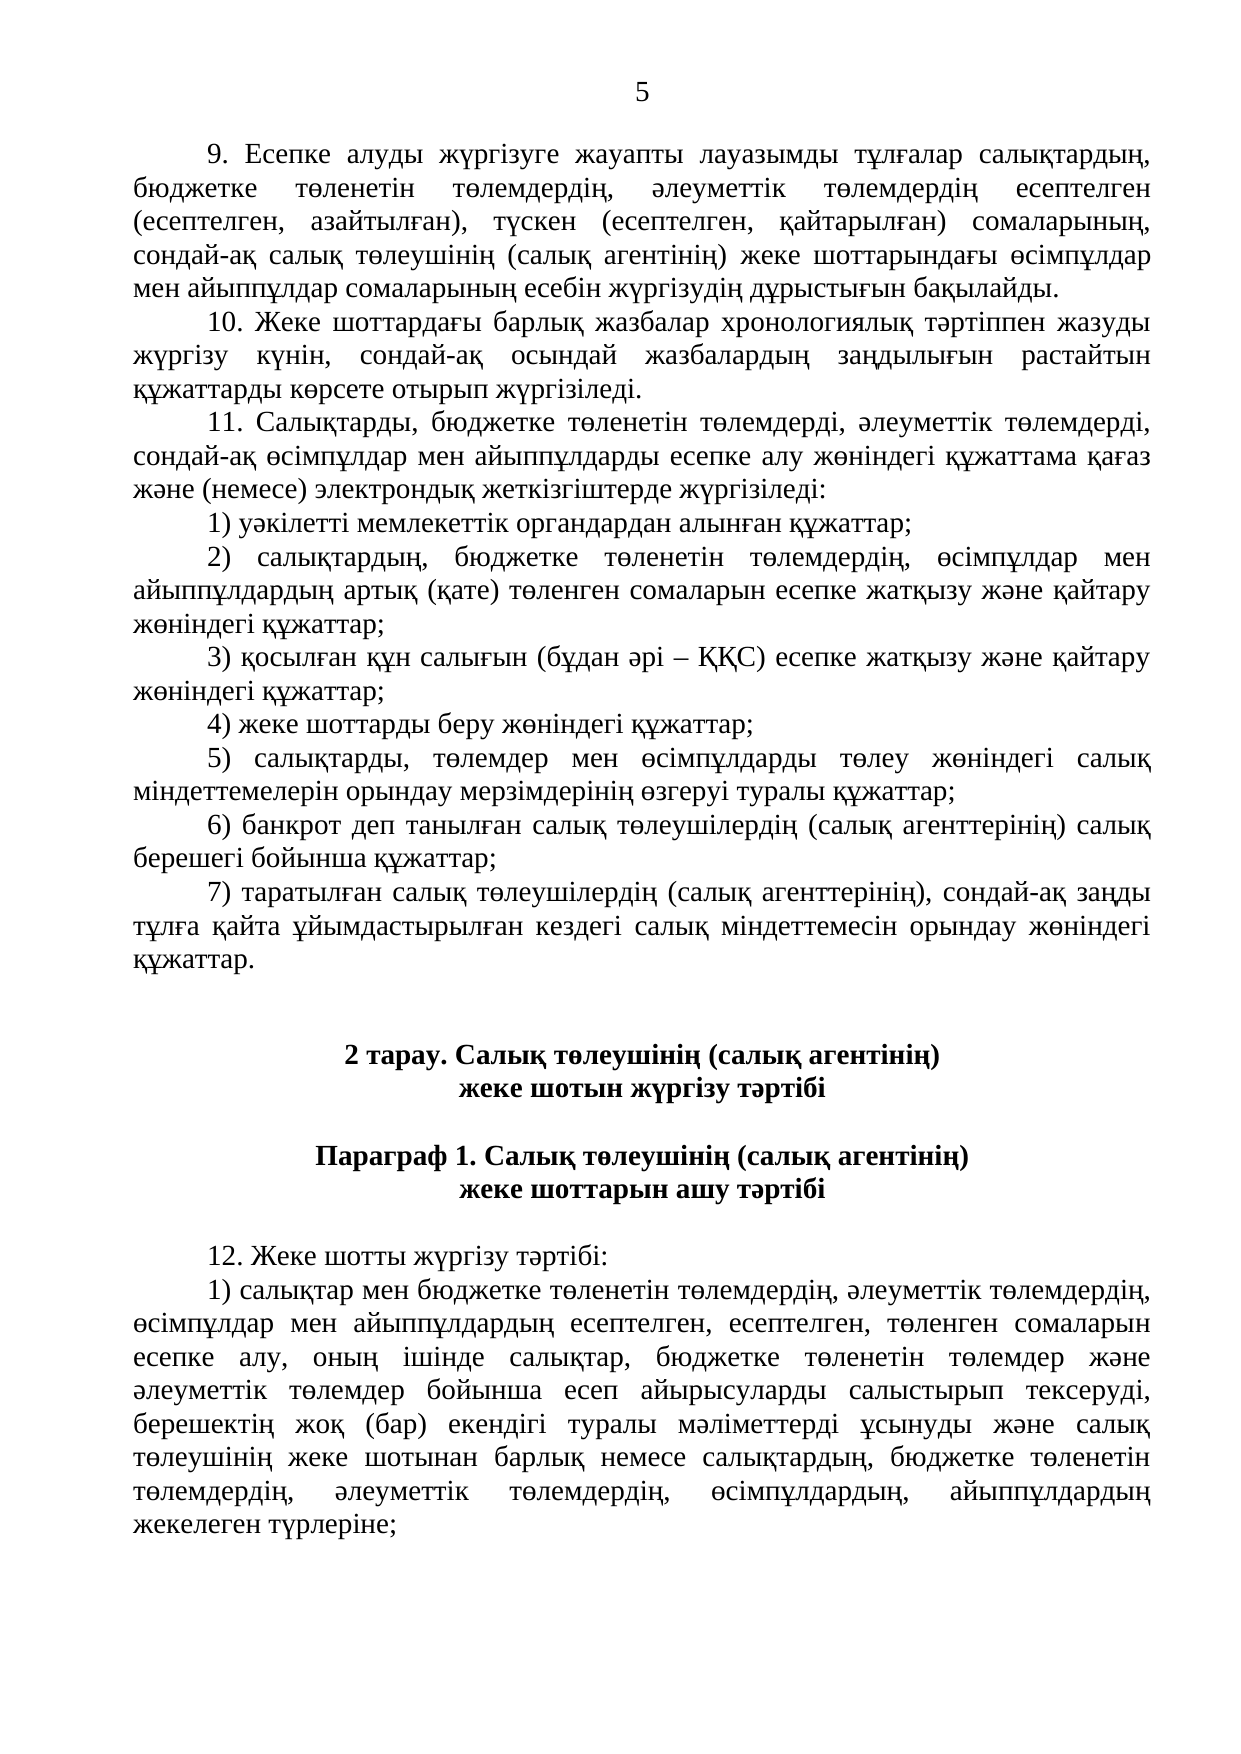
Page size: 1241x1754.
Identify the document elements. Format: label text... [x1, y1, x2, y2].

text 6) банкрот деп танылған салық төлеушілердің (салық агенттерінің) салық берешегі бойынша құжаттар; [133, 807, 1152, 874]
text 5) салықтарды, төлемдер мен өсімпұлдарды төлеу жөніндегі салық міндеттемелерін орындау мерзімдерінің өзгеруі туралы құжаттар; [133, 740, 1152, 807]
text 11. Салықтарды, бюджетке төленетін төлемдерді, әлеуметтік төлемдерді, сондай-ақ өсімпұлдар мен айыппұлдарды есепке алу жөніндегі құжаттама қағаз және (немесе) электрондық жеткізгіштерде жүргізіледі: [133, 404, 1152, 505]
text 7) таратылған салық төлеушілердің (салық агенттерінің), сондай-ақ заңды тұлға қайта ұйымдастырылған кездегі салық міндеттемесін орындау жөніндегі құжаттар. [133, 874, 1152, 975]
text 10. Жеке шоттардағы барлық жазбалар хронологиялық тәртіппен жазуды жүргізу күнін, сондай-ақ осындай жазбалардың заңдылығын растайтын құжаттарды көрсете отырып жүргізіледі. [133, 304, 1152, 404]
text 12. Жеке шотты жүргізу тәртібі: [133, 1238, 1152, 1272]
text 3) қосылған құн салығын (бұдан әрі – ҚҚС) есепке жатқызу және қайтару жөніндегі құжаттар; [133, 639, 1152, 706]
text жеке шоттарын ашу тәртібі [133, 1171, 1152, 1205]
text 1) салықтар мен бюджетке төленетін төлемдердің, әлеуметтік төлемдердің, өсімпұлдар мен айыппұлдардың есептелген, есептелген, төленген сомаларын есепке алу, оның ішінде салықтар, бюджетке төленетін төлемдер және әлеуметтік төлемдер бойынша есеп айырысуларды салыстырып тексеруді, берешектің жоқ (бар) екендігі туралы мәліметтерді ұсынуды және салық төлеушінің жеке шотынан барлық немесе салықтардың, бюджетке төленетін төлемдердің, әлеуметтік төлемдердің, өсімпұлдардың, айыппұлдардың жекелеген түрлеріне; [133, 1272, 1152, 1540]
text 1) уәкілетті мемлекеттік органдардан алынған құжаттар; [133, 505, 1152, 539]
text 2) салықтардың, бюджетке төленетін төлемдердің, өсімпұлдар мен айыппұлдардың артық (қате) төленген сомаларын есепке жатқызу және қайтару жөніндегі құжаттар; [133, 539, 1152, 639]
text 4) жеке шоттарды беру жөніндегі құжаттар; [133, 706, 1152, 740]
text жеке шотын жүргізу тәртібі [133, 1071, 1152, 1104]
text 9. Есепке алуды жүргізуге жауапты лауазымды тұлғалар салықтардың, бюджетке төленетін төлемдердің, әлеуметтік төлемдердің есептелген (есептелген, азайтылған), түскен (есептелген, қайтарылған) сомаларының, сондай-ақ салық төлеушінің (салық агентінің) жеке шоттарындағы өсімпұлдар мен айыппұлдар сомаларының есебін жүргізудің дұрыстығын бақылайды. [133, 136, 1152, 304]
text Параграф 1. Салық төлеушінің (салық агентінің) [133, 1138, 1152, 1171]
text 2 тарау. Салық төлеушінің (салық агентінің) [133, 1037, 1152, 1071]
